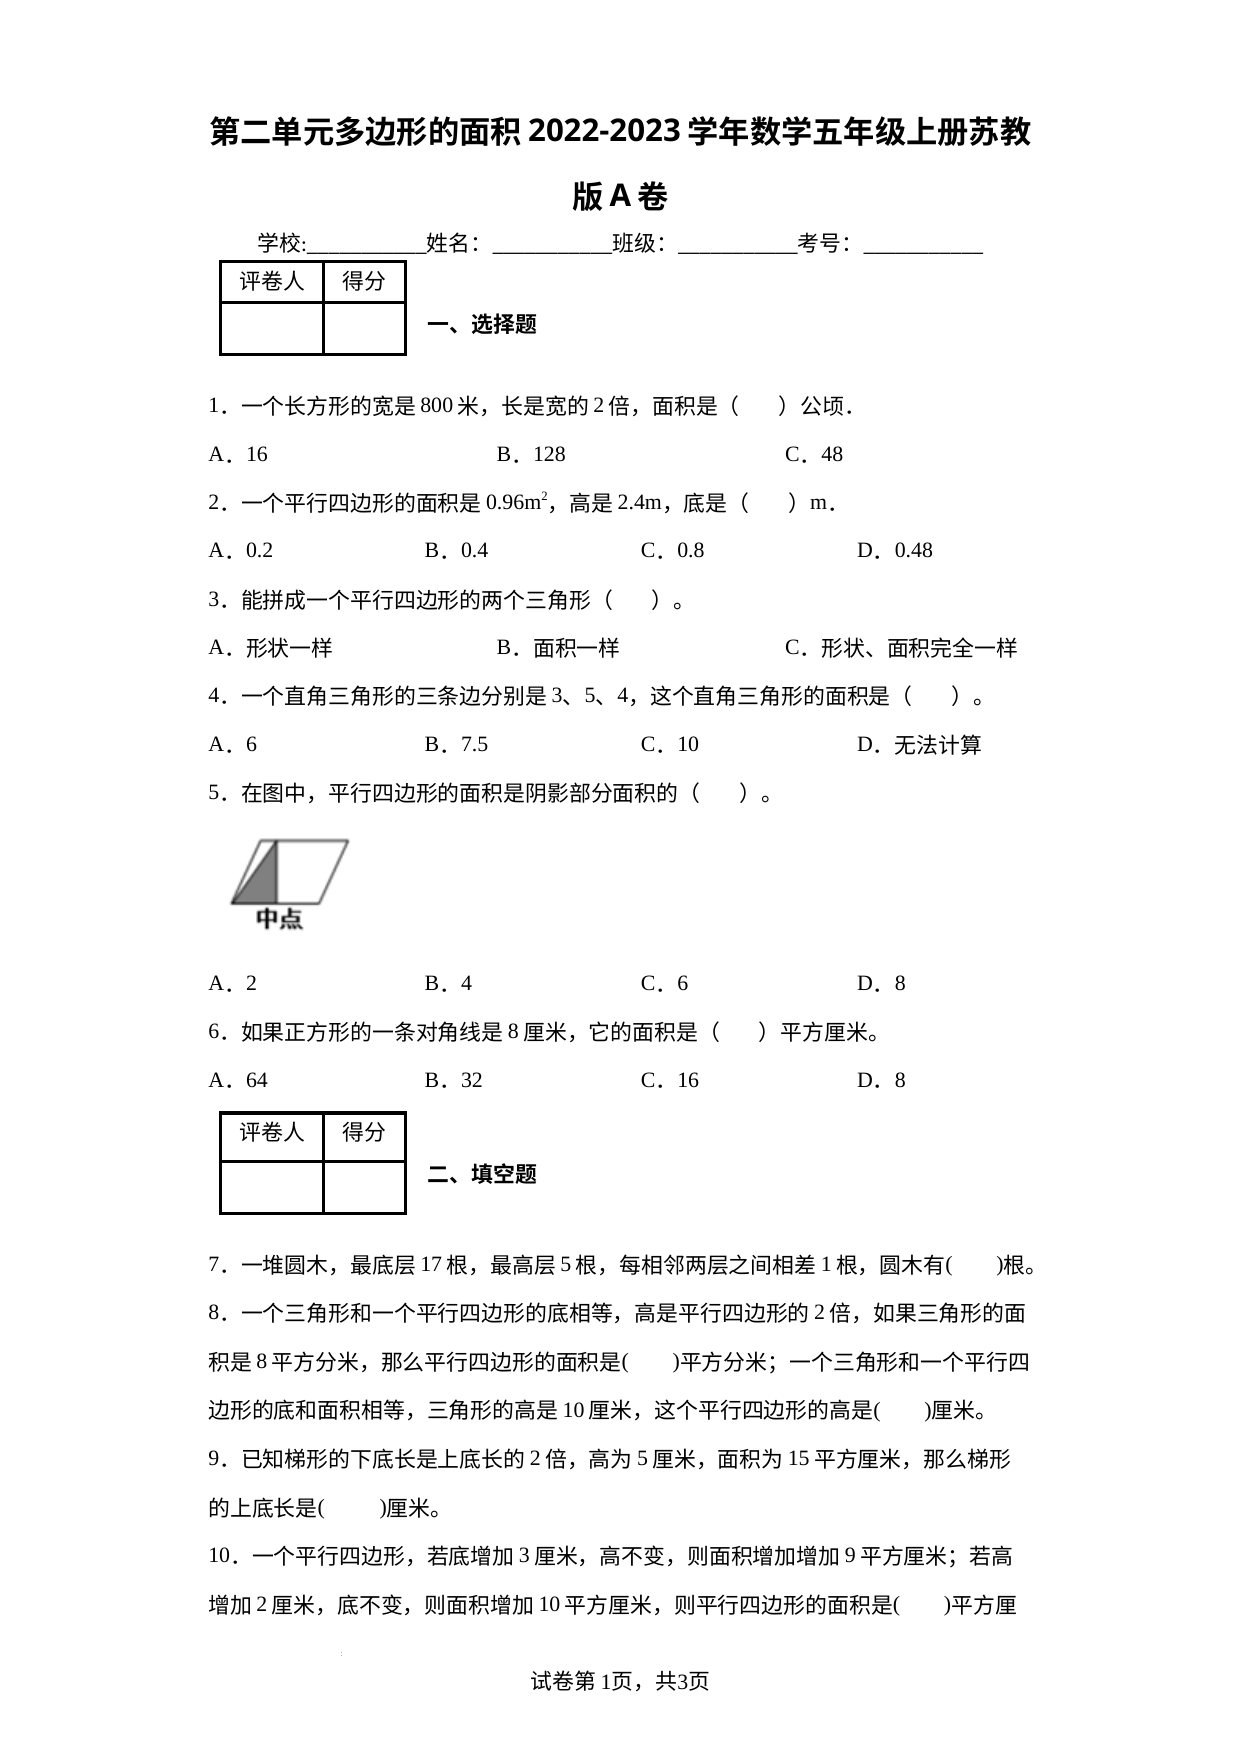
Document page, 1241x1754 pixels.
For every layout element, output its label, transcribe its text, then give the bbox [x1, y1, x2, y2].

text A．0.2 B．0.4 C．0.8 D．0.48 [208, 534, 1032, 566]
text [208, 1538, 1032, 1620]
text A．形状一样 B．面积一样 C．形状、面积完全一样 [208, 631, 1032, 663]
text 9．已知梯形的下底长是上底长的2倍，高为5厘米，面积为15平方厘米，那么梯形的上底长是( )厘米。 [208, 1441, 1032, 1523]
text 3．能拼成一个平行四边形的两个三角形（ ）。 [208, 582, 1032, 615]
text A．64 B．32 C．16 D．8 [208, 1063, 1032, 1096]
text 2．一个平行四边形的面积是0.96m2，高是2.4m，底是（ ）m． [208, 486, 1032, 518]
picture [208, 823, 360, 940]
text 4．一个直角三角形的三条边分别是3、5、4，这个直角三角形的面积是（ ）。 [208, 679, 1032, 711]
table_header [208, 1111, 416, 1247]
table_header 二、填空题 [416, 1111, 549, 1247]
text A．6 B．7.5 C．10 D．无法计算 [208, 727, 1032, 760]
table_header [208, 260, 416, 389]
text 1．一个长方形的宽是800米，长是宽的2倍，面积是（ ）公顷． [208, 389, 1032, 421]
text 7．一堆圆木，最底层17根，最高层5根，每相邻两层之间相差1根，圆木有( )根。 [208, 1247, 1032, 1280]
text 第二单元多边形的面积2022-2023学年数学五年级上册苏教版A卷 [208, 97, 1032, 227]
text 8．一个三角形和一个平行四边形的底相等，高是平行四边形的2倍，如果三角形的面积是8平方分米，那么平行四边形的面积是( )平方分米；一个三角形和一个平行四边形的底和面积相等，三角形的高是10厘米，这个平行四边形的高是( )厘米。 [208, 1296, 1032, 1426]
text 5．在图中，平行四边形的面积是阴影部分面积的（ ）。 [208, 776, 1032, 808]
text 学校:___________姓名：___________班级：___________考号：___________ [208, 227, 1032, 259]
table_header 一、选择题 [416, 260, 549, 389]
text A．2 B．4 C．6 D．8 [208, 966, 1032, 999]
text A．16 B．128 C．48 [208, 437, 1032, 470]
text 6．如果正方形的一条对角线是8厘米，它的面积是（ ）平方厘米。 [208, 1015, 1032, 1047]
